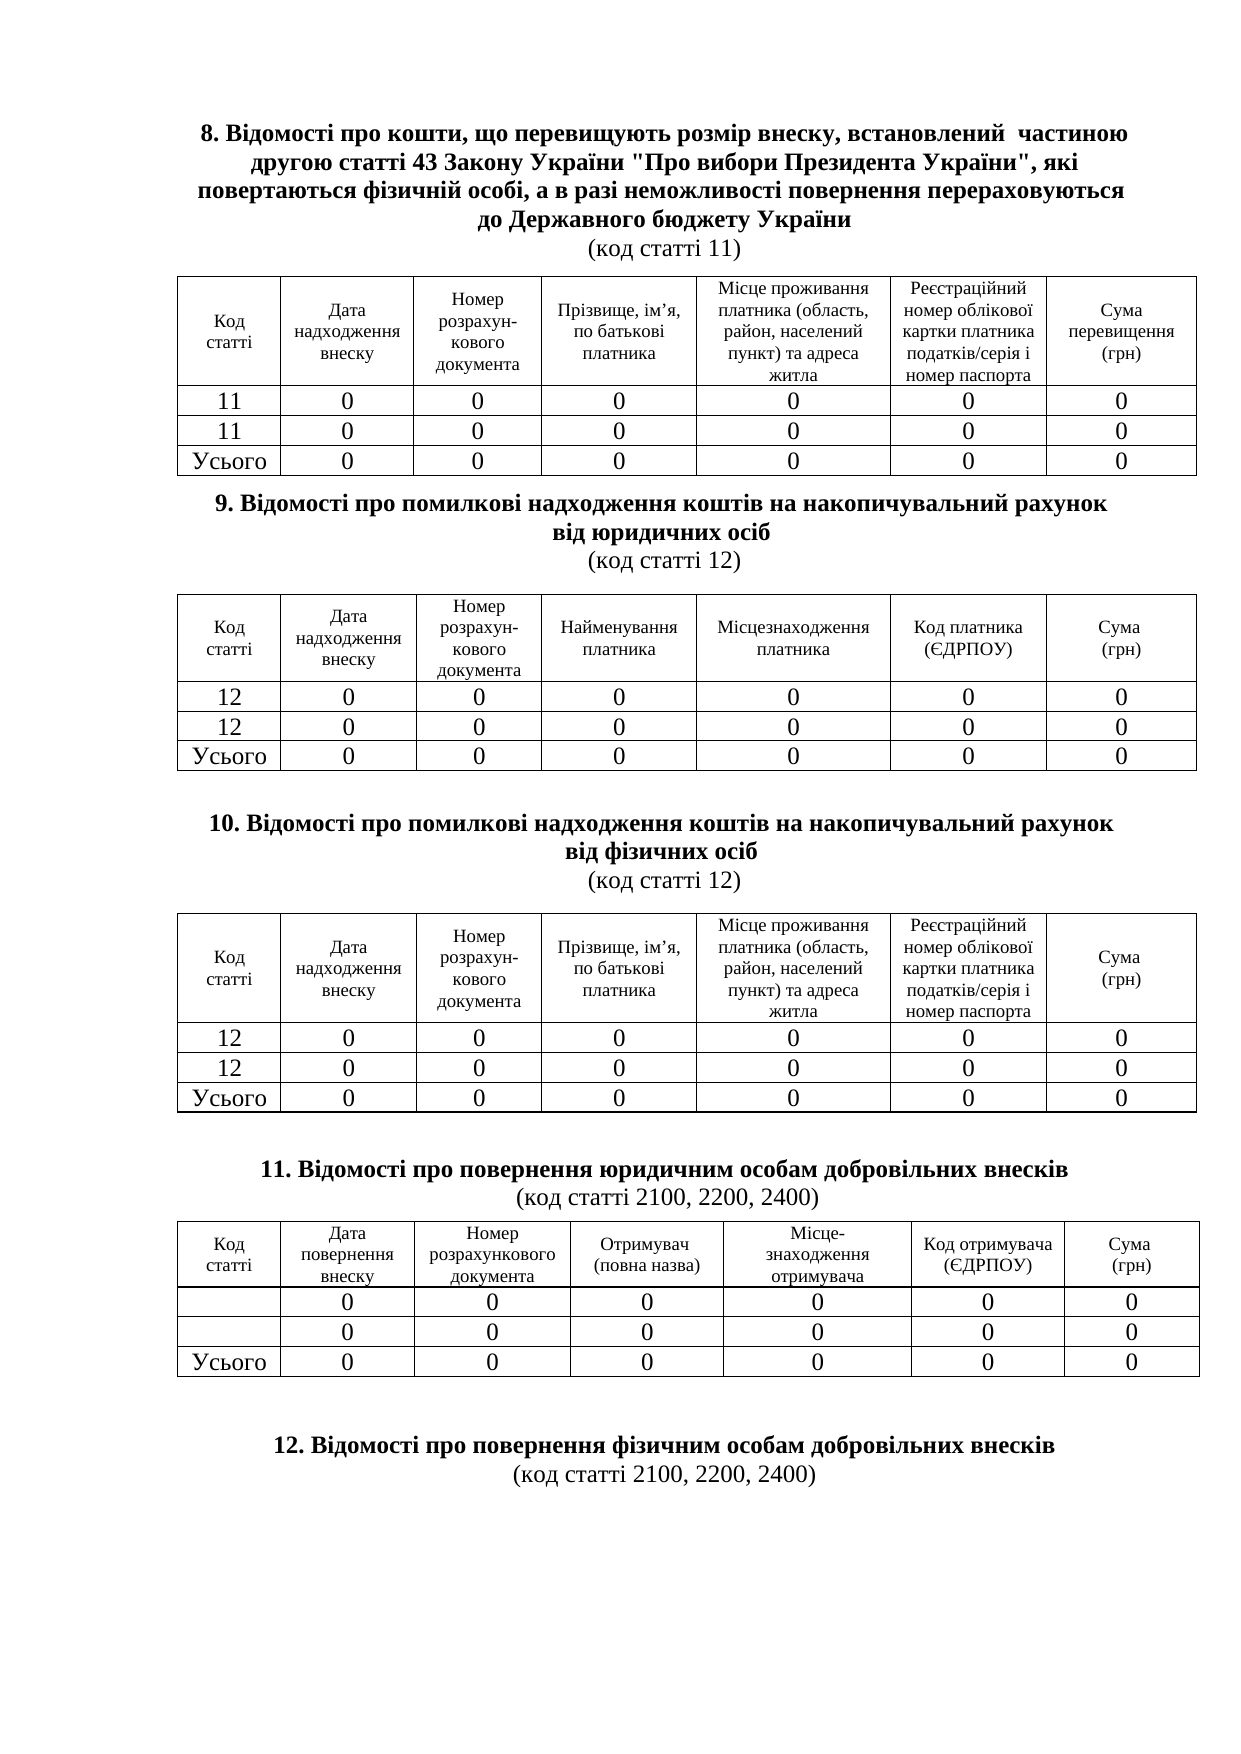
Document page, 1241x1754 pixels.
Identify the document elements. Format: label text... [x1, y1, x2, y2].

table_header Сума (грн) [1047, 914, 1196, 1022]
table_cell Усього [178, 1347, 280, 1376]
table_cell 0 [1047, 386, 1196, 415]
table_header Місце проживання платника (область, район, населений пункт) та адреса житла [697, 277, 890, 385]
text 8. Відомості про кошти, що перевищують розмір внеску, встановлений частиною другою статті 43 Закону України "Про вибори Президента України", які повертаються фізичній особі, а в разі неможливості повернення перераховуються до Державного бюджету України [177, 118, 1152, 233]
table_cell 0 [697, 386, 890, 415]
table_cell 0 [697, 446, 890, 474]
table_cell 0 [891, 682, 1046, 711]
table_header Місце- знаходження отримувача [724, 1222, 911, 1286]
table_header Реєстраційний номер облікової картки платника податків/серія і номер паспорта [891, 914, 1046, 1022]
table_cell 0 [281, 1347, 414, 1376]
table_cell 12 [178, 712, 280, 740]
table_cell 0 [542, 1053, 696, 1082]
table_cell 0 [912, 1347, 1064, 1376]
table_cell 11 [178, 386, 280, 415]
table_header Код статті [178, 595, 280, 681]
table_header Номер розрахун-кового документа [414, 277, 541, 385]
table_cell 0 [542, 416, 696, 445]
table_cell 0 [414, 416, 541, 445]
table_cell 0 [281, 712, 416, 740]
table_cell 0 [1047, 741, 1196, 770]
table_cell 0 [414, 386, 541, 415]
table_cell 0 [724, 1288, 911, 1316]
table_header Прізвище, ім’я, по батькові платника [542, 277, 696, 385]
table_cell 0 [571, 1317, 723, 1346]
table_header Код платника (ЄДРПОУ) [891, 595, 1046, 681]
table_cell 0 [281, 416, 413, 445]
table_cell 0 [1047, 1083, 1196, 1111]
table_cell 0 [415, 1347, 570, 1376]
table_cell 0 [697, 1053, 890, 1082]
table_header Код статті [178, 1222, 280, 1286]
table_cell 0 [414, 446, 541, 474]
table_cell 0 [281, 682, 416, 711]
table_cell 0 [417, 1053, 541, 1082]
table_header Дата надходження внеску [281, 277, 413, 385]
table_header Дата повернення внеску [281, 1222, 414, 1286]
table_cell 0 [281, 1317, 414, 1346]
table_header Сума перевищення (грн) [1047, 277, 1196, 385]
table_cell 0 [281, 1288, 414, 1316]
table_header Номер розрахун-кового документа [417, 914, 541, 1022]
text 11. Відомості про повернення юридичним особам добровільних внесків (код статті 2100, 2200, 2400) [177, 1154, 1152, 1211]
table_cell 11 [178, 416, 280, 445]
table_cell 0 [415, 1317, 570, 1346]
table_cell 0 [281, 386, 413, 415]
table_header Код статті [178, 277, 280, 385]
table_cell 0 [542, 1023, 696, 1052]
table_cell 0 [281, 446, 413, 474]
table_cell 0 [1047, 1053, 1196, 1082]
table_cell 0 [912, 1288, 1064, 1316]
table_cell 0 [1065, 1317, 1199, 1346]
table_cell 0 [1047, 1023, 1196, 1052]
table_header Прізвище, ім’я, по батькові платника [542, 914, 696, 1022]
table_header Місце проживання платника (область, район, населений пункт) та адреса житла [697, 914, 890, 1022]
table_header Сума (грн) [1065, 1222, 1199, 1286]
table_header Сума (грн) [1047, 595, 1196, 681]
table_cell 0 [417, 1083, 541, 1111]
table_header Реєстраційний номер облікової картки платника податків/серія і номер паспорта [891, 277, 1046, 385]
table_header Код статті [178, 914, 280, 1022]
text (код статті 2100, 2200, 2400) [177, 1459, 1152, 1488]
table_cell 0 [912, 1317, 1064, 1346]
table_cell 0 [724, 1347, 911, 1376]
table_cell 0 [724, 1317, 911, 1346]
table_cell 0 [1047, 712, 1196, 740]
table_cell 0 [542, 1083, 696, 1111]
table_cell 0 [417, 682, 541, 711]
table_cell 0 [697, 1083, 890, 1111]
table_cell 0 [281, 1023, 416, 1052]
table_header Найменування платника [542, 595, 696, 681]
table_cell 0 [542, 682, 696, 711]
table_cell 0 [571, 1288, 723, 1316]
table_cell 12 [178, 682, 280, 711]
table_cell 0 [571, 1347, 723, 1376]
table_header Дата надходження внеску [281, 914, 416, 1022]
table_cell 0 [1047, 416, 1196, 445]
table_cell 0 [281, 741, 416, 770]
table_cell 0 [417, 741, 541, 770]
table_cell 0 [891, 1053, 1046, 1082]
table_cell 0 [1047, 446, 1196, 474]
table_cell [178, 1288, 280, 1316]
table_cell 0 [891, 416, 1046, 445]
table_cell 0 [891, 386, 1046, 415]
table_header Номер розрахункового документа [415, 1222, 570, 1286]
table_cell 0 [1065, 1347, 1199, 1376]
table_cell 0 [697, 1023, 890, 1052]
table_cell 0 [281, 1053, 416, 1082]
text 12. Відомості про повернення фізичним особам добровільних внесків [177, 1431, 1152, 1459]
table_cell 0 [697, 416, 890, 445]
table_header Дата надходження внеску [281, 595, 416, 681]
table_header Номер розрахун-кового документа [417, 595, 541, 681]
table_cell 0 [417, 712, 541, 740]
table_cell Усього [178, 1083, 280, 1111]
table_cell Усього [178, 741, 280, 770]
table_cell 0 [417, 1023, 541, 1052]
table_cell 0 [891, 1083, 1046, 1111]
table_cell 12 [178, 1023, 280, 1052]
table_cell Усього [178, 446, 280, 474]
table_cell 0 [542, 712, 696, 740]
table_cell 0 [697, 741, 890, 770]
table_cell 0 [542, 741, 696, 770]
table_cell 0 [542, 446, 696, 474]
table_cell 0 [891, 712, 1046, 740]
table_header Отримувач (повна назва) [571, 1222, 723, 1286]
table_header Місцезнаходження платника [697, 595, 890, 681]
table_cell 0 [891, 1023, 1046, 1052]
table_cell 0 [542, 386, 696, 415]
table_cell 12 [178, 1053, 280, 1082]
table_cell 0 [1065, 1288, 1199, 1316]
text (код статті 11) [177, 233, 1152, 262]
table_cell 0 [697, 682, 890, 711]
table_cell [178, 1317, 280, 1346]
text 9. Відомості про помилкові надходження коштів на накопичувальний рахунок від юридичних осіб (код статті 12) [177, 488, 1152, 574]
table_cell 0 [891, 446, 1046, 474]
table_header Код отримувача (ЄДРПОУ) [912, 1222, 1064, 1286]
text 10. Відомості про помилкові надходження коштів на накопичувальний рахунок від фізичних осіб (код статті 12) [177, 808, 1152, 894]
table_cell 0 [1047, 682, 1196, 711]
table_cell 0 [415, 1288, 570, 1316]
table_cell 0 [281, 1083, 416, 1111]
table_cell 0 [891, 741, 1046, 770]
table_cell 0 [697, 712, 890, 740]
